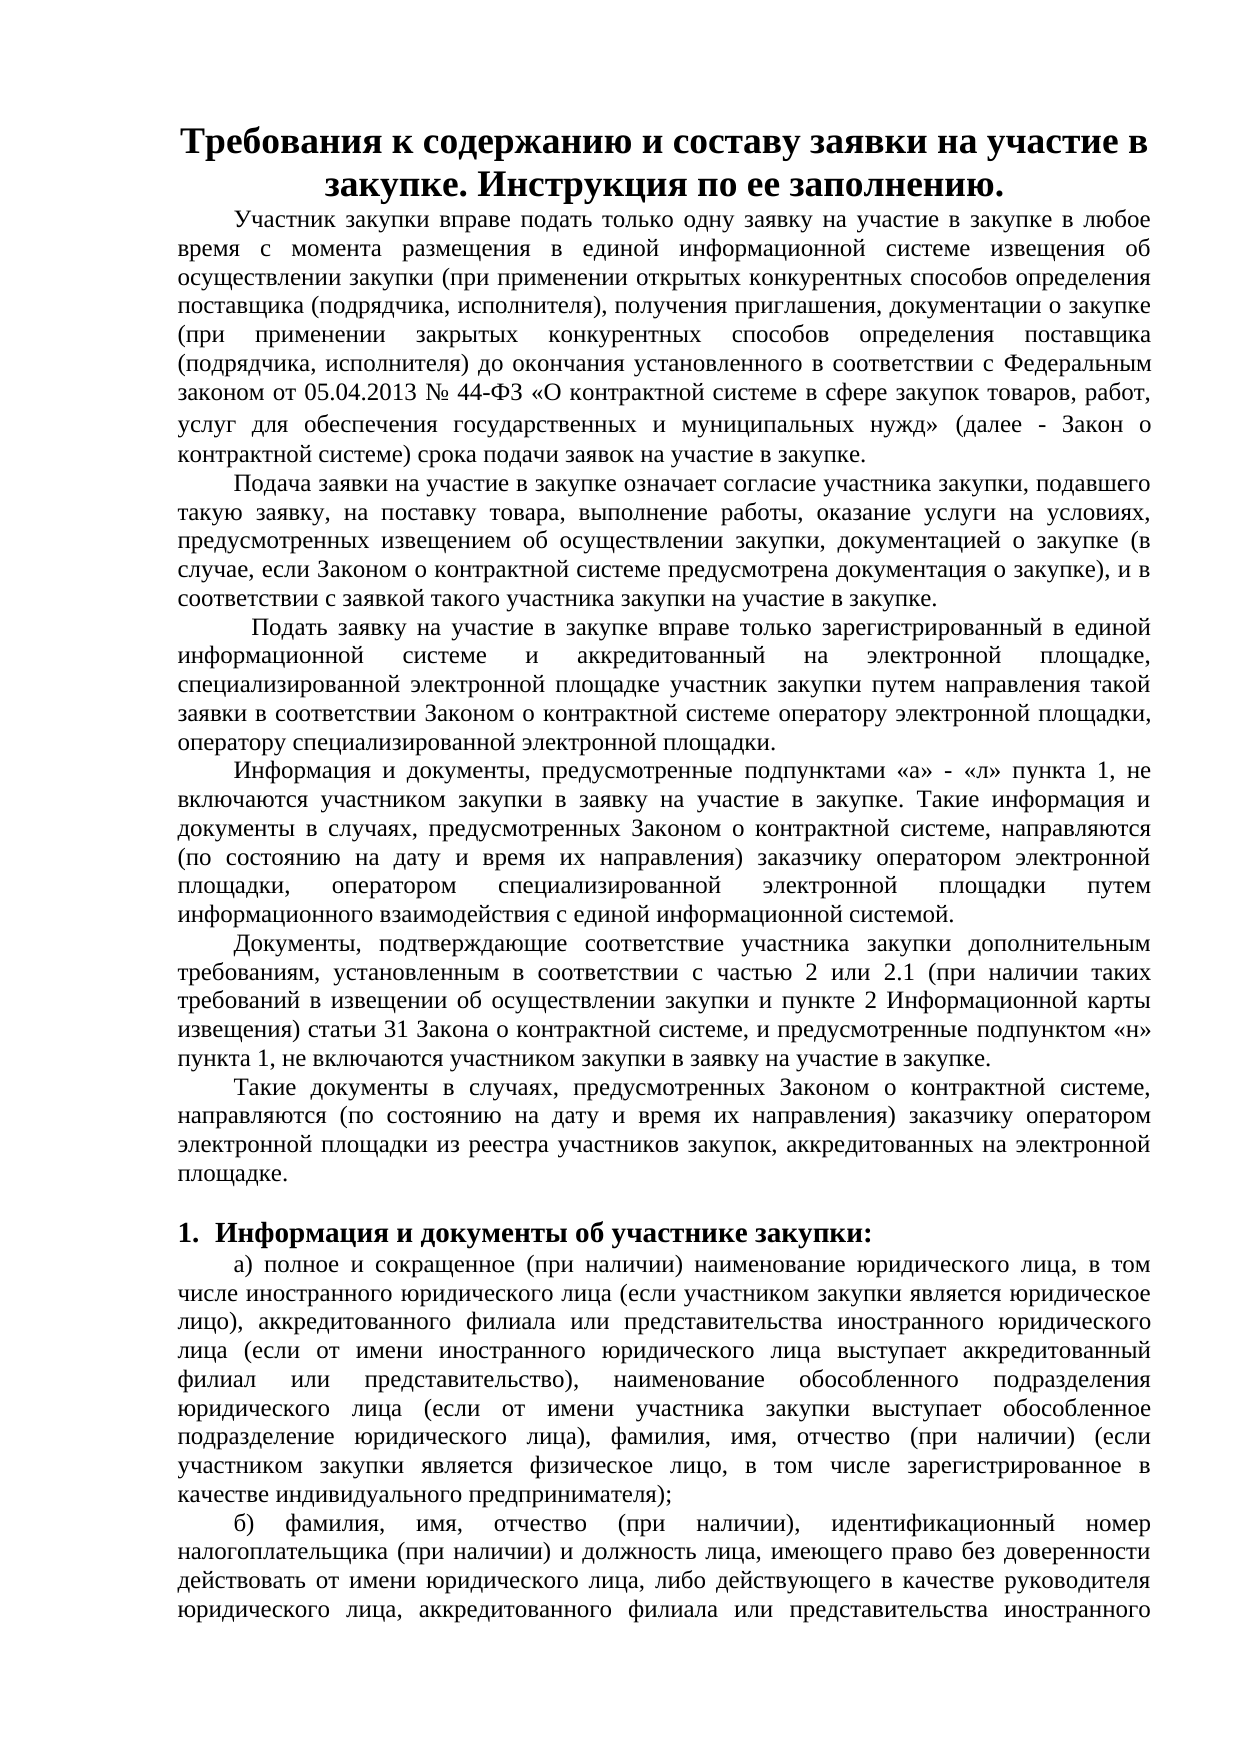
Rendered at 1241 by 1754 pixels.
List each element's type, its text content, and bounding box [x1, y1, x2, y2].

text Документы, подтверждающие соответствие участника закупки дополнительным требованиям, установленным в соответствии с частью 2 или 2.1 (при наличии таких требований в извещении об осуществлении закупки и пункте 2 Информационной карты извещения) статьи 31 Закона о контрактной системе, и предусмотренные подпунктом «н» пункта 1, не включаются участником закупки в заявку на участие в закупке. [177, 928, 1152, 1072]
list Информация и документы об участнике закупки: [177, 1215, 1152, 1249]
text Участник закупки вправе подать только одну заявку на участие в закупке в любое время с момента размещения в единой информационной системе извещения об осуществлении закупки (при применении открытых конкурентных способов определения поставщика (подрядчика, исполнителя), получения приглашения, документации о закупке (при применении закрытых конкурентных способов определения поставщика (подрядчика, исполнителя) до окончания установленного в соответствии с Федеральным законом от 05.04.2013 № 44-ФЗ «О контрактной системе в сфере закупок товаров, работ, услуг для обеспечения государственных и муниципальных нужд» (далее - Закон о контрактной системе) срока подачи заявок на участие в закупке. [177, 204, 1152, 468]
text Требования к содержанию и составу заявки на участие в закупке. Инструкция по ее заполнению. [177, 118, 1152, 204]
text Информация и документы, предусмотренные подпунктами «а» - «л» пункта 1, не включаются участником закупки в заявку на участие в закупке. Такие информация и документы в случаях, предусмотренных Законом о контрактной системе, направляются (по состоянию на дату и время их направления) заказчику оператором электронной площадки, оператором специализированной электронной площадки путем информационного взаимодействия с единой информационной системой. [177, 755, 1152, 928]
text Такие документы в случаях, предусмотренных Законом о контрактной системе, направляются (по состоянию на дату и время их направления) заказчику оператором электронной площадки из реестра участников закупок, аккредитованных на электронной площадке. [177, 1072, 1152, 1187]
text Подача заявки на участие в закупке означает согласие участника закупки, подавшего такую заявку, на поставку товара, выполнение работы, оказание услуги на условиях, предусмотренных извещением об осуществлении закупки, документацией о закупке (в случае, если Законом о контрактной системе предусмотрена документация о закупке), и в соответствии с заявкой такого участника закупки на участие в закупке. [177, 468, 1152, 612]
text Подать заявку на участие в закупке вправе только зарегистрированный в единой информационной системе и аккредитованный на электронной площадке, специализированной электронной площадке участник закупки путем направления такой заявки в соответствии Законом о контрактной системе оператору электронной площадки, оператору специализированной электронной площадки. [177, 612, 1152, 755]
text а) полное и сокращенное (при наличии) наименование юридического лица, в том числе иностранного юридического лица (если участником закупки является юридическое лицо), аккредитованного филиала или представительства иностранного юридического лица (если от имени иностранного юридического лица выступает аккредитованный филиал или представительство), наименование обособленного подразделения юридического лица (если от имени участника закупки выступает обособленное подразделение юридического лица), фамилия, имя, отчество (при наличии) (если участником закупки является физическое лицо, в том числе зарегистрированное в качестве индивидуального предпринимателя); [177, 1249, 1152, 1508]
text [177, 1508, 1152, 1623]
